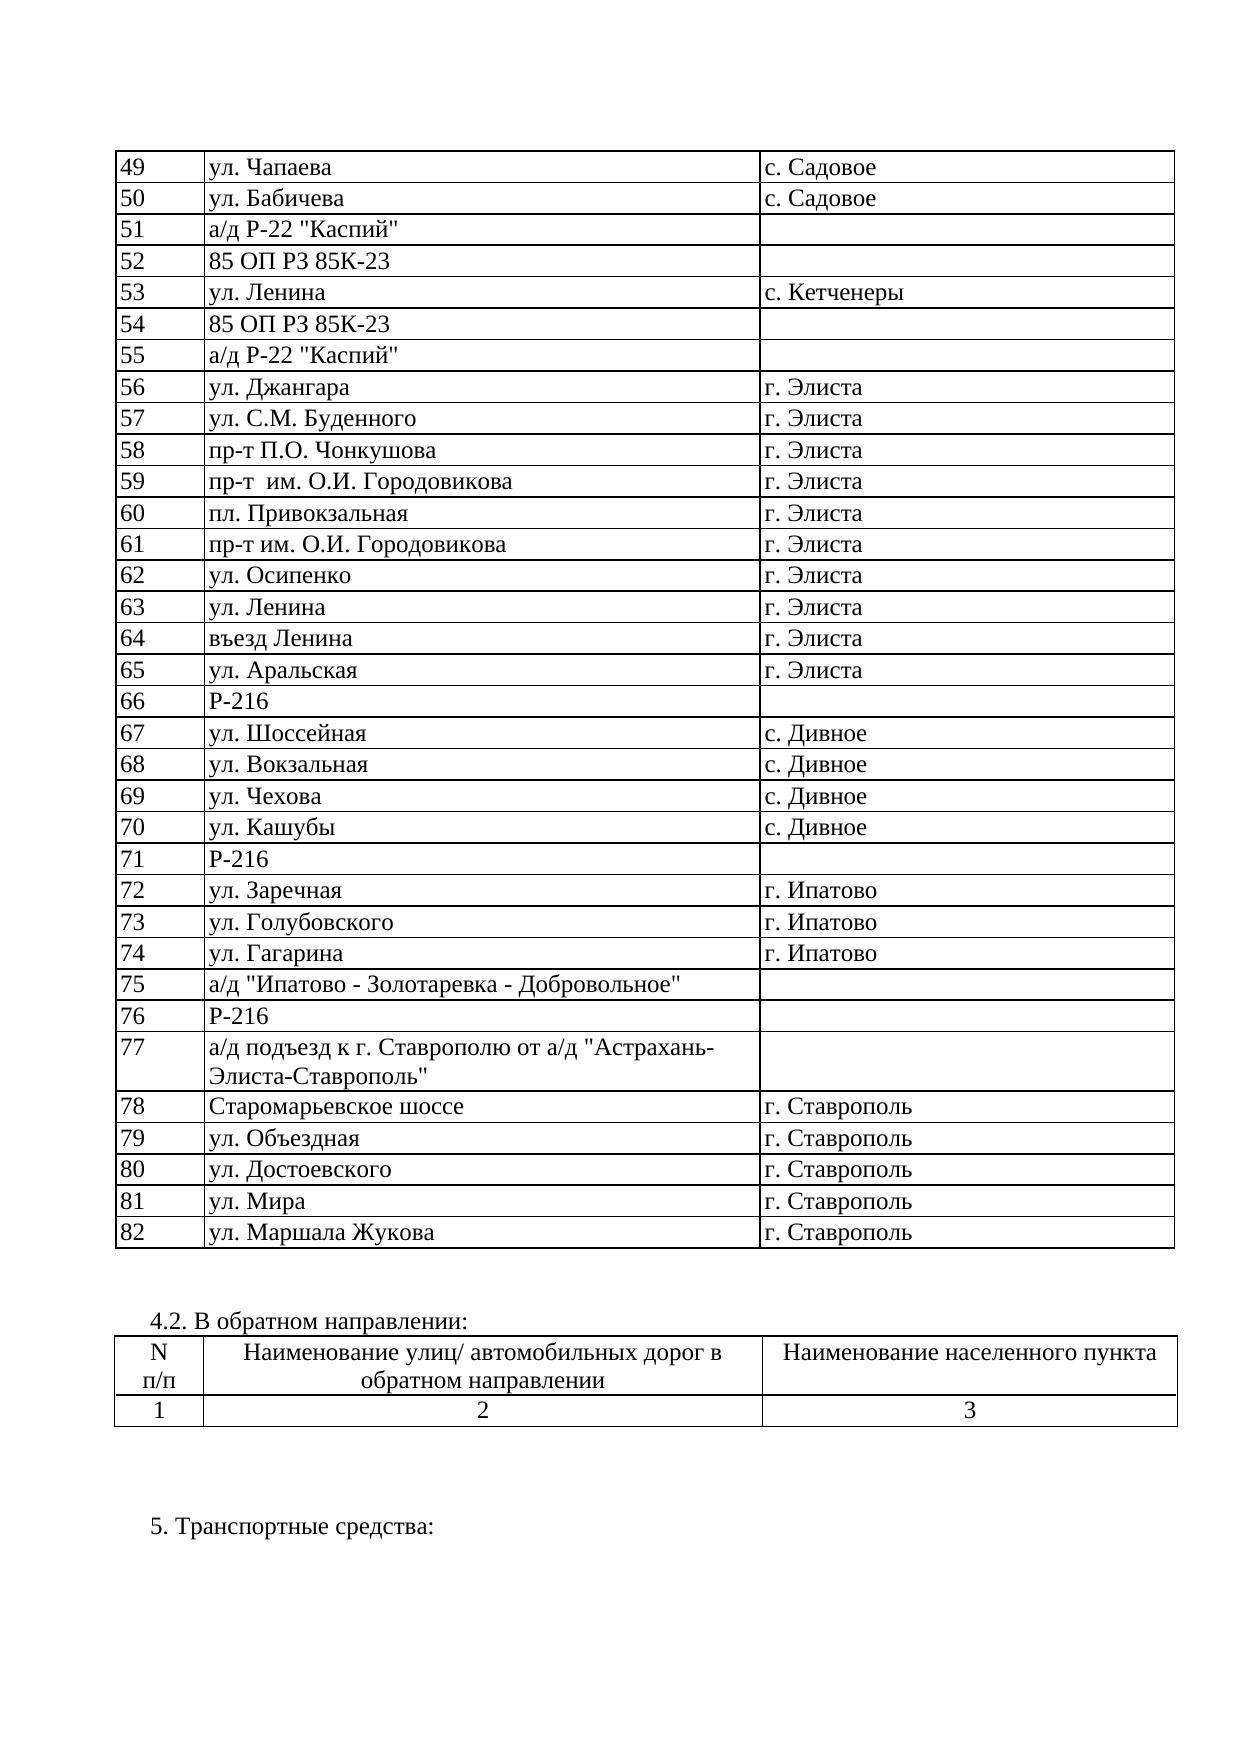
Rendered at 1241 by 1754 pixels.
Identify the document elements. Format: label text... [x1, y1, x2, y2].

table_header Наименование населенного пункта [763, 1337, 1177, 1394]
table_cell 72 [117, 875, 204, 905]
table_cell г. Элиста [761, 372, 1174, 402]
table_cell [761, 340, 1174, 370]
table_cell с. Садовое [761, 183, 1174, 213]
table_cell ул. Ленина [205, 277, 759, 307]
table_cell с. Садовое [761, 152, 1174, 181]
table_cell ул. Аральская [205, 655, 759, 685]
table_cell г. Элиста [761, 498, 1174, 527]
table_cell 3 [763, 1394, 1177, 1426]
table_cell ул. Голубовского [205, 907, 759, 936]
table_cell ул. Вокзальная [205, 749, 759, 779]
table_cell пл. Привокзальная [205, 498, 759, 527]
table_cell [761, 1032, 1174, 1090]
table_cell въезд Ленина [205, 623, 759, 653]
table_cell 63 [117, 592, 204, 622]
table_cell а/д Р-22 "Каспий" [205, 215, 759, 244]
table_cell 60 [117, 498, 204, 527]
table_cell г. Элиста [761, 592, 1174, 622]
table_cell с. Дивное [761, 749, 1174, 779]
table_cell ул. Заречная [205, 875, 759, 905]
table_cell г. Ипатово [761, 907, 1174, 936]
table_cell 59 [117, 466, 204, 496]
table_cell г. Элиста [761, 403, 1174, 433]
table_cell 55 [117, 340, 204, 370]
table_cell ул. Ленина [205, 592, 759, 622]
table_cell г. Ставрополь [761, 1186, 1174, 1216]
table_cell 71 [117, 844, 204, 873]
table_cell 68 [117, 749, 204, 779]
table_cell г. Ипатово [761, 875, 1174, 905]
table_cell 80 [117, 1155, 204, 1184]
table_cell ул. Объездная [205, 1123, 759, 1153]
table_cell 62 [117, 561, 204, 590]
text 5. Транспортные средства: [150, 1511, 1090, 1540]
table_cell 2 [204, 1396, 762, 1426]
table_cell 50 [117, 183, 204, 213]
table_cell г. Элиста [761, 623, 1174, 653]
table_cell 75 [117, 970, 204, 999]
table_cell г. Ставрополь [761, 1123, 1174, 1153]
table_cell г. Элиста [761, 435, 1174, 464]
table_cell с. Дивное [761, 781, 1174, 811]
table_cell [761, 844, 1174, 873]
table_cell г. Ставрополь [761, 1217, 1174, 1247]
table_cell ул. Джангара [205, 372, 759, 402]
table_cell 51 [117, 215, 204, 244]
table_cell [761, 970, 1174, 999]
table_cell 79 [117, 1123, 204, 1153]
table_cell 49 [117, 152, 204, 181]
table_cell 61 [117, 529, 204, 559]
table_cell г. Ставрополь [761, 1092, 1174, 1121]
table_cell 85 ОП РЗ 85К-23 [205, 246, 759, 276]
table_cell 70 [117, 812, 204, 842]
table_cell 54 [117, 309, 204, 339]
table_cell с. Кетченеры [761, 277, 1174, 307]
table_cell а/д подъезд к г. Ставрополю от а/д "Астрахань-Элиста-Ставрополь" [205, 1032, 759, 1090]
table_cell г. Элиста [761, 655, 1174, 685]
table_cell Старомарьевское шоссе [205, 1092, 759, 1121]
table_cell ул. Маршала Жукова [205, 1217, 759, 1247]
table_cell а/д Р-22 "Каспий" [205, 340, 759, 370]
table_cell ул. С.М. Буденного [205, 403, 759, 433]
table_cell ул. Шоссейная [205, 718, 759, 748]
table_cell пр-т им. О.И. Городовикова [205, 466, 759, 496]
text 4.2. В обратном направлении: [150, 1306, 1090, 1335]
table_cell 85 ОП РЗ 85К-23 [205, 309, 759, 339]
table_cell 77 [117, 1032, 204, 1090]
table_cell 53 [117, 277, 204, 307]
table_header Наименование улиц/ автомобильных дорог в обратном направлении [204, 1337, 762, 1394]
table_cell пр-т им. О.И. Городовикова [205, 529, 759, 559]
table_cell ул. Достоевского [205, 1155, 759, 1184]
table_cell 58 [117, 435, 204, 464]
table_cell ул. Кашубы [205, 812, 759, 842]
table_cell 82 [117, 1217, 204, 1247]
table_cell 52 [117, 246, 204, 276]
table_cell пр-т П.О. Чонкушова [205, 435, 759, 464]
table_header N п/п [115, 1337, 203, 1394]
table_cell г. Элиста [761, 561, 1174, 590]
table_cell с. Дивное [761, 812, 1174, 842]
table_cell ул. Чехова [205, 781, 759, 811]
table_cell 64 [117, 623, 204, 653]
table_cell г. Ипатово [761, 938, 1174, 968]
table_cell 56 [117, 372, 204, 402]
table_cell [761, 246, 1174, 276]
table_cell [761, 686, 1174, 716]
table_cell г. Ставрополь [761, 1155, 1174, 1184]
table_cell [761, 215, 1174, 244]
table_cell Р-216 [205, 686, 759, 716]
table_cell 69 [117, 781, 204, 811]
table_cell 73 [117, 907, 204, 936]
table_cell 66 [117, 686, 204, 716]
table_cell 1 [115, 1395, 203, 1426]
table_cell ул. Осипенко [205, 561, 759, 590]
table_cell 67 [117, 718, 204, 748]
table_cell ул. Чапаева [205, 152, 759, 181]
table_cell [761, 1001, 1174, 1031]
table_cell [761, 309, 1174, 339]
table_cell с. Дивное [761, 718, 1174, 748]
table_cell г. Элиста [761, 529, 1174, 559]
table_cell ул. Гагарина [205, 938, 759, 968]
table_cell Р-216 [205, 844, 759, 873]
table_cell ул. Мира [205, 1186, 759, 1216]
table_cell Р-216 [205, 1001, 759, 1031]
table_cell 76 [117, 1001, 204, 1031]
table_cell 65 [117, 655, 204, 685]
table_cell ул. Бабичева [205, 183, 759, 213]
table_cell 78 [117, 1092, 204, 1121]
table_cell 57 [117, 403, 204, 433]
table_cell 74 [117, 938, 204, 968]
table_cell а/д "Ипатово - Золотаревка - Добровольное" [205, 970, 759, 999]
table_cell г. Элиста [761, 466, 1174, 496]
table_cell 81 [117, 1186, 204, 1216]
